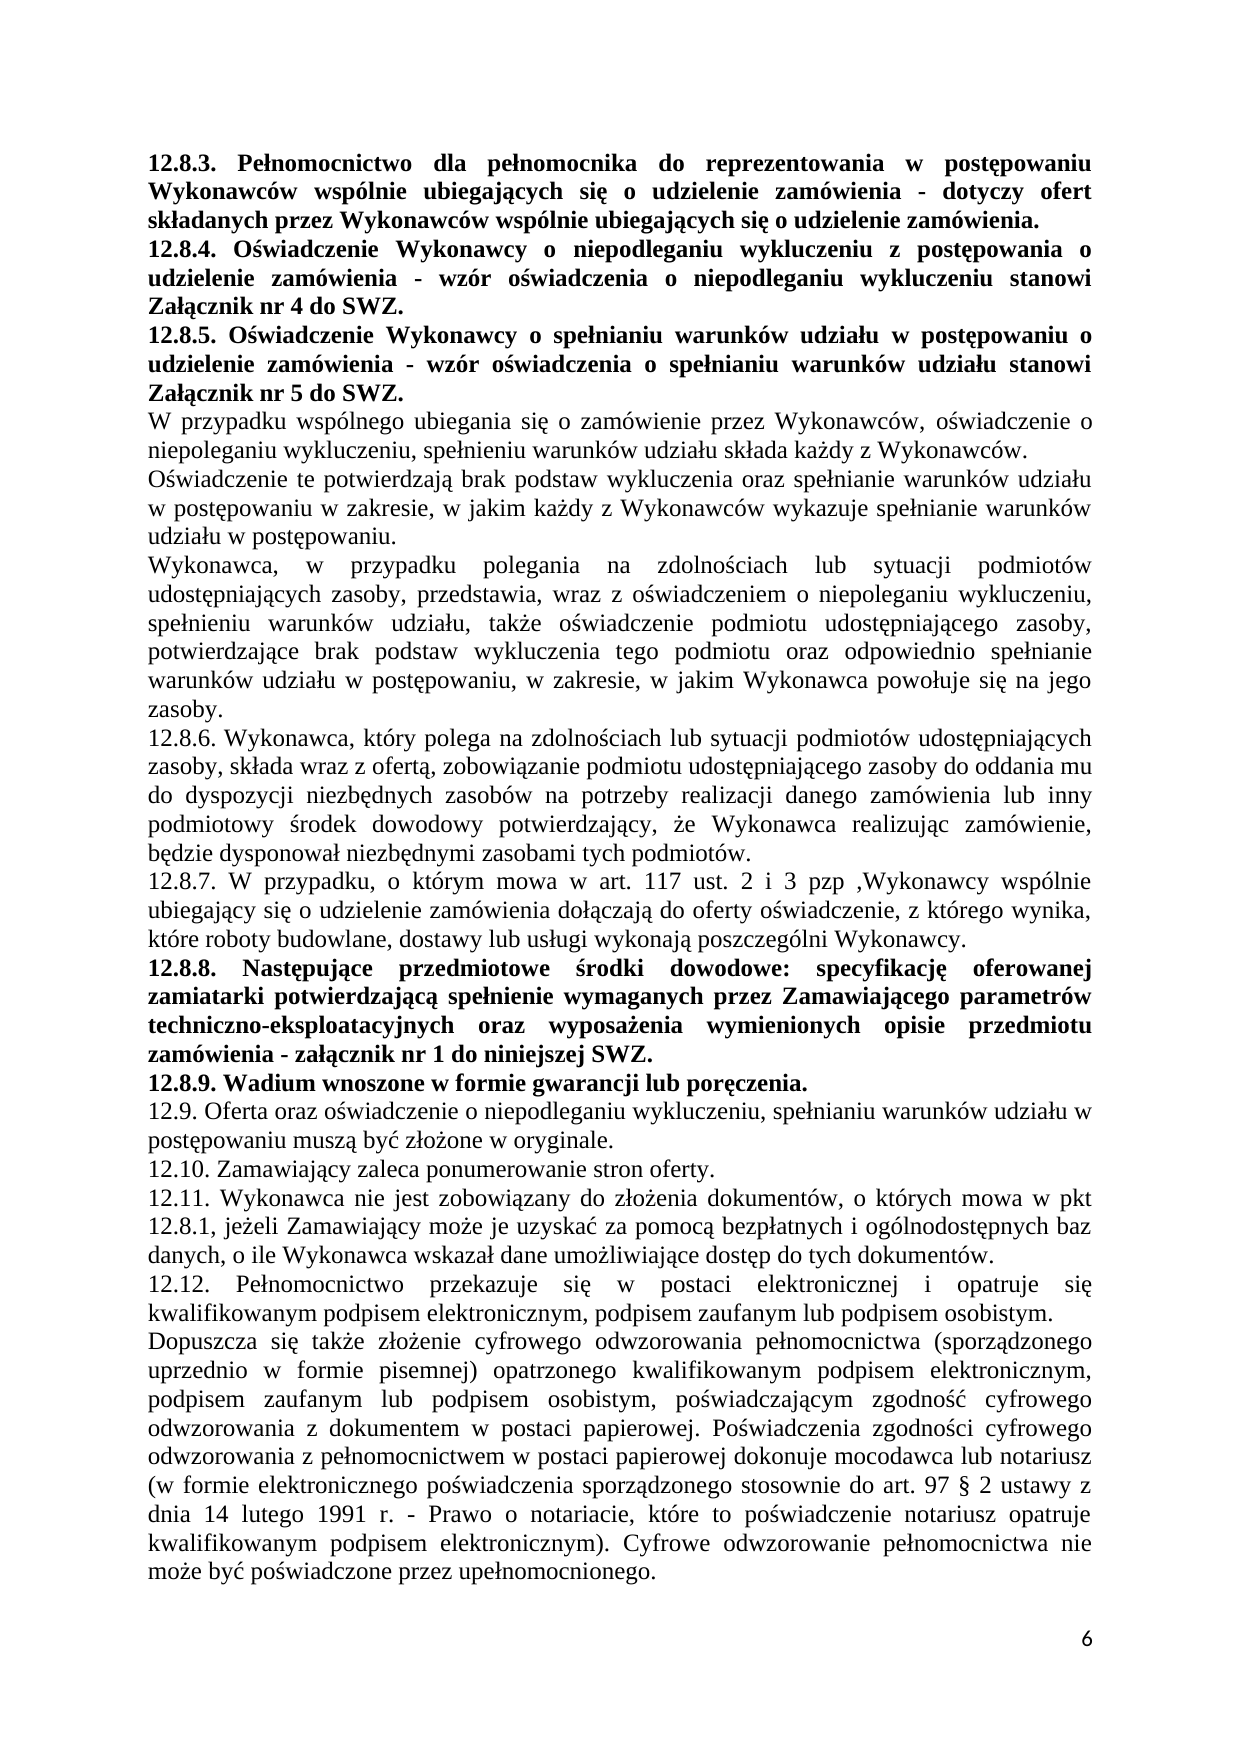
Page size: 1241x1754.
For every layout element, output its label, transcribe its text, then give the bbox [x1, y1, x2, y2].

text 12.8.9. Wadium wnoszone w formie gwarancji lub poręczenia. [148, 1068, 1093, 1096]
text 12.8.3. Pełnomocnictwo dla pełnomocnika do reprezentowania w postępowaniu Wykonawców wspólnie ubiegających się o udzielenie zamówienia - dotyczy ofert składanych przez Wykonawców wspólnie ubiegających się o udzielenie zamówienia. [148, 148, 1093, 234]
text Wykonawca, w przypadku polegania na zdolnościach lub sytuacji podmiotów udostępniających zasoby, przedstawia, wraz z oświadczeniem o niepoleganiu wykluczeniu, spełnieniu warunków udziału, także oświadczenie podmiotu udostępniającego zasoby, potwierdzające brak podstaw wykluczenia tego podmiotu oraz odpowiednio spełnianie warunków udziału w postępowaniu, w zakresie, w jakim Wykonawca powołuje się na jego zasoby. [148, 550, 1093, 723]
text 12.8.6. Wykonawca, który polega na zdolnościach lub sytuacji podmiotów udostępniających zasoby, składa wraz z ofertą, zobowiązanie podmiotu udostępniającego zasoby do oddania mu do dyspozycji niezbędnych zasobów na potrzeby realizacji danego zamówienia lub inny podmiotowy środek dowodowy potwierdzający, że Wykonawca realizując zamówienie, będzie dysponował niezbędnymi zasobami tych podmiotów. [148, 723, 1093, 866]
text 12.11. Wykonawca nie jest zobowiązany do złożenia dokumentów, o których mowa w pkt 12.8.1, jeżeli Zamawiający może je uzyskać za pomocą bezpłatnych i ogólnodostępnych baz danych, o ile Wykonawca wskazał dane umożliwiające dostęp do tych dokumentów. [148, 1183, 1093, 1269]
text 12.12. Pełnomocnictwo przekazuje się w postaci elektronicznej i opatruje się kwalifikowanym podpisem elektronicznym, podpisem zaufanym lub podpisem osobistym. [148, 1269, 1093, 1326]
text 12.8.5. Oświadczenie Wykonawcy o spełnianiu warunków udziału w postępowaniu o udzielenie zamówienia - wzór oświadczenia o spełnianiu warunków udziału stanowi Załącznik nr 5 do SWZ. [148, 320, 1093, 406]
text W przypadku wspólnego ubiegania się o zamówienie przez Wykonawców, oświadczenie o niepoleganiu wykluczeniu, spełnieniu warunków udziału składa każdy z Wykonawców. [148, 406, 1093, 464]
text 12.8.4. Oświadczenie Wykonawcy o niepodleganiu wykluczeniu z postępowania o udzielenie zamówienia - wzór oświadczenia o niepodleganiu wykluczeniu stanowi Załącznik nr 4 do SWZ. [148, 234, 1093, 320]
text 12.10. Zamawiający zaleca ponumerowanie stron oferty. [148, 1154, 1093, 1183]
text 12.8.7. W przypadku, o którym mowa w art. 117 ust. 2 i 3 pzp ,Wykonawcy wspólnie ubiegający się o udzielenie zamówienia dołączają do oferty oświadczenie, z którego wynika, które roboty budowlane, dostawy lub usługi wykonają poszczególni Wykonawcy. [148, 866, 1093, 953]
text 12.8.8. Następujące przedmiotowe środki dowodowe: specyfikację oferowanej zamiatarki potwierdzającą spełnienie wymaganych przez Zamawiającego parametrów techniczno-eksploatacyjnych oraz wyposażenia wymienionych opisie przedmiotu zamówienia - załącznik nr 1 do niniejszej SWZ. [148, 953, 1093, 1068]
text 12.9. Oferta oraz oświadczenie o niepodleganiu wykluczeniu, spełnianiu warunków udziału w postępowaniu muszą być złożone w oryginale. [148, 1096, 1093, 1154]
text Dopuszcza się także złożenie cyfrowego odwzorowania pełnomocnictwa (sporządzonego uprzednio w formie pisemnej) opatrzonego kwalifikowanym podpisem elektronicznym, podpisem zaufanym lub podpisem osobistym, poświadczającym zgodność cyfrowego odwzorowania z dokumentem w postaci papierowej. Poświadczenia zgodności cyfrowego odwzorowania z pełnomocnictwem w postaci papierowej dokonuje mocodawca lub notariusz (w formie elektronicznego poświadczenia sporządzonego stosownie do art. 97 § 2 ustawy z dnia 14 lutego 1991 r. - Prawo o notariacie, które to poświadczenie notariusz opatruje kwalifikowanym podpisem elektronicznym). Cyfrowe odwzorowanie pełnomocnictwa nie może być poświadczone przez upełnomocnionego. [148, 1326, 1093, 1585]
text Oświadczenie te potwierdzają brak podstaw wykluczenia oraz spełnianie warunków udziału w postępowaniu w zakresie, w jakim każdy z Wykonawców wykazuje spełnianie warunków udziału w postępowaniu. [148, 464, 1093, 550]
